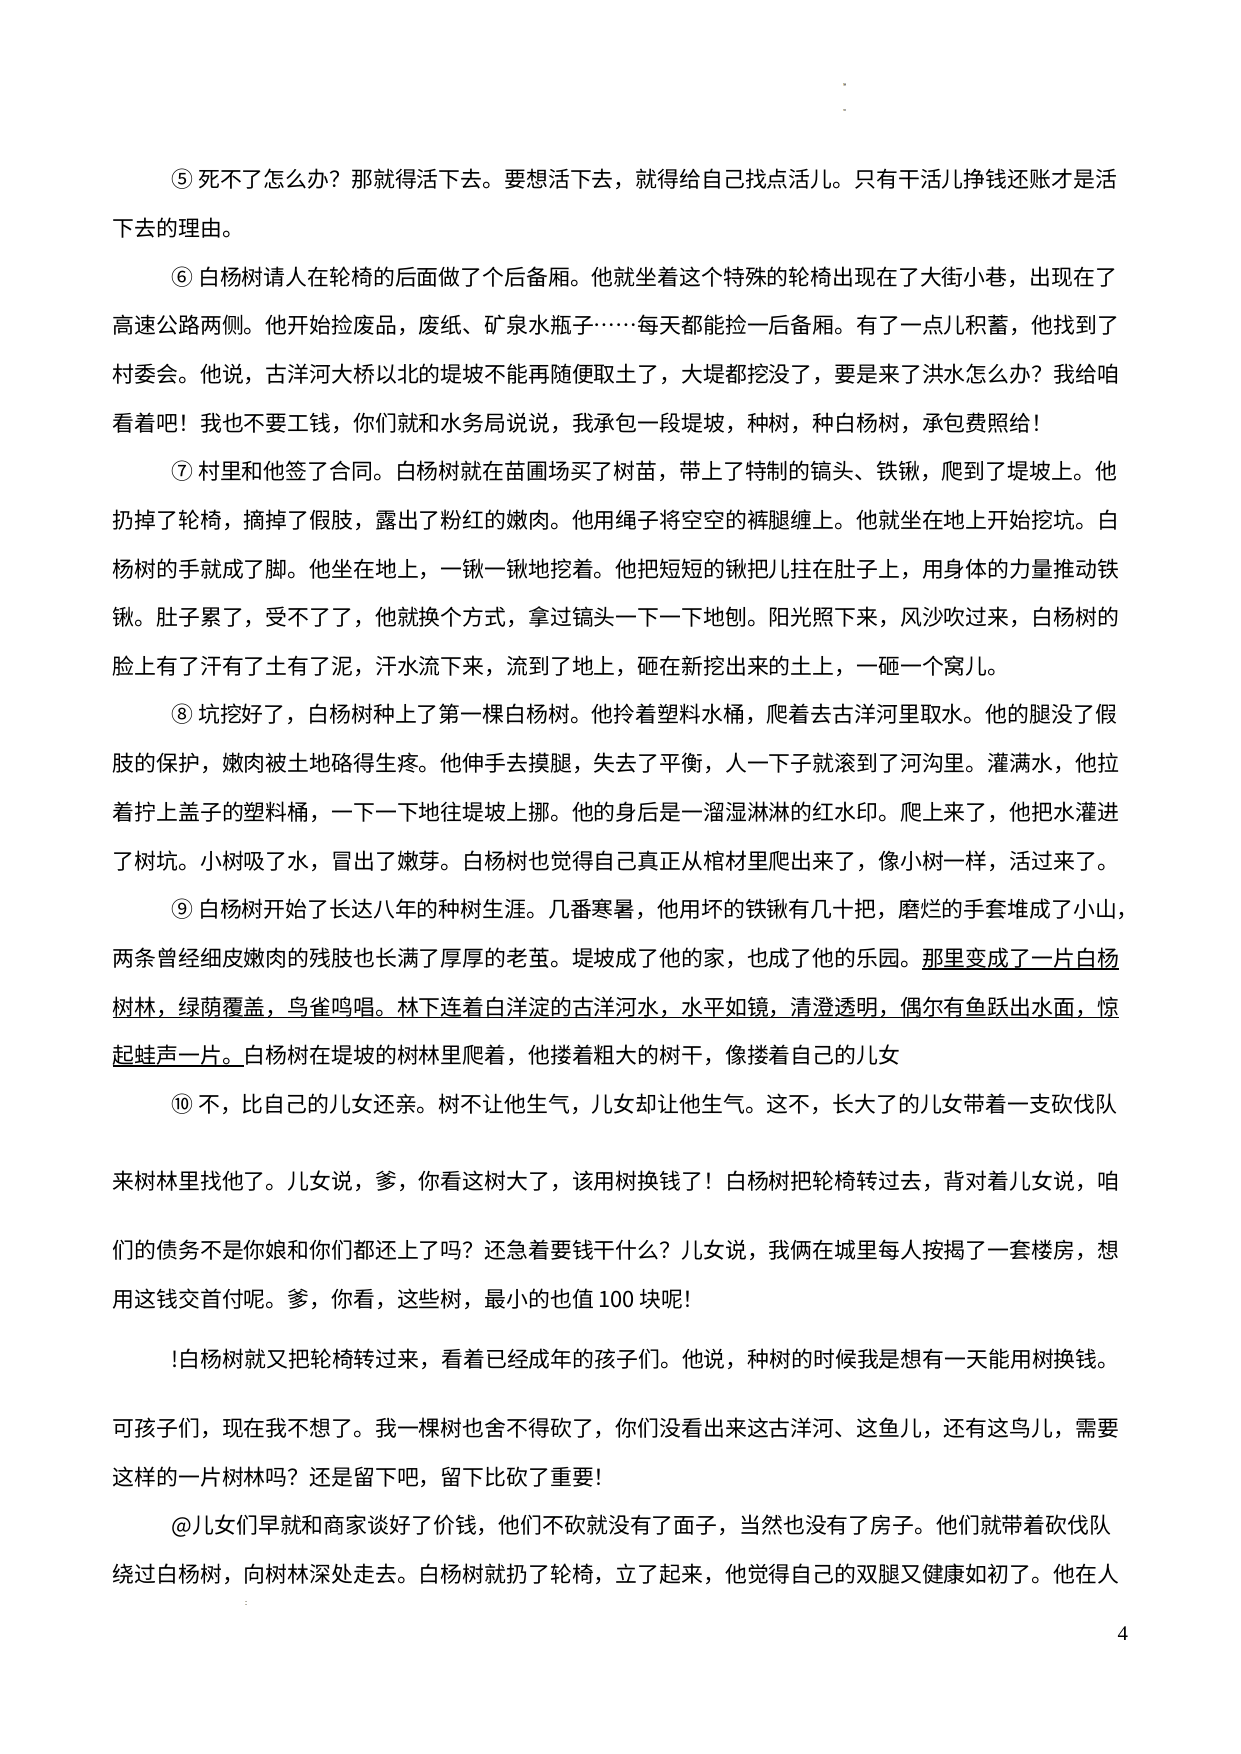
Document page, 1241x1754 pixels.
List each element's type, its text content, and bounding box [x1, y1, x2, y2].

text ⑩不，比自己的儿女还亲。树不让他生气，儿女却让他生气。这不，长大了的儿女带着一支砍伐队来树林里找他了。儿女说，爹，你看这树大了，该用树换钱了！白杨树把轮椅转过去，背对着儿女说，咱们的债务不是你娘和你们都还上了吗？还急着要钱干什么？儿女说，我俩在城里每人按揭了一套楼房，想用这钱交首付呢。爹，你看，这些树，最小的也值100块呢！ [112, 1086, 1128, 1314]
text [112, 1508, 1128, 1589]
text ⑤死不了怎么办？那就得活下去。要想活下去，就得给自己找点活儿。只有干活儿挣钱还账才是活下去的理由。 [112, 162, 1128, 243]
text ⑨白杨树开始了长达八年的种树生涯。几番寒暑，他用坏的铁锹有几十把，磨烂的手套堆成了小山，两条曾经细皮嫩肉的残肢也长满了厚厚的老茧。堤坡成了他的家，也成了他的乐园。那里变成了一片白杨树林，绿荫覆盖，鸟雀鸣唱。林下连着白洋淀的古洋河水，水平如镜，清澄透明，偶尔有鱼跃出水面，惊起蛙声一片。白杨树在堤坡的树林里爬着，他搂着粗大的树干，像搂着自己的儿女 [112, 892, 1128, 1070]
text !白杨树就又把轮椅转过来，看着已经成年的孩子们。他说，种树的时候我是想有一天能用树换钱。可孩子们，现在我不想了。我一棵树也舍不得砍了，你们没看出来这古洋河、这鱼儿，还有这鸟儿，需要这样的一片树林吗？还是留下吧，留下比砍了重要！ [112, 1329, 1128, 1492]
text ⑦村里和他签了合同。白杨树就在苗圃场买了树苗，带上了特制的镐头、铁锹，爬到了堤坡上。他扔掉了轮椅，摘掉了假肢，露出了粉红的嫩肉。他用绳子将空空的裤腿缠上。他就坐在地上开始挖坑。白杨树的手就成了脚。他坐在地上，一锹一锹地挖着。他把短短的锹把儿拄在肚子上，用身体的力量推动铁锹。肚子累了，受不了了，他就换个方式，拿过镐头一下一下地刨。阳光照下来，风沙吹过来，白杨树的脸上有了汗有了土有了泥，汗水流下来，流到了地上，砸在新挖出来的土上，一砸一个窝儿。 [112, 454, 1128, 681]
text ⑧坑挖好了，白杨树种上了第一棵白杨树。他拎着塑料水桶，爬着去古洋河里取水。他的腿没了假肢的保护，嫩肉被土地硌得生疼。他伸手去摸腿，失去了平衡，人一下子就滚到了河沟里。灌满水，他拉着拧上盖子的塑料桶，一下一下地往堤坡上挪。他的身后是一溜湿淋淋的红水印。爬上来了，他把水灌进了树坑。小树吸了水，冒出了嫩芽。白杨树也觉得自己真正从棺材里爬出来了，像小树一样，活过来了。 [112, 697, 1128, 876]
text ⑥白杨树请人在轮椅的后面做了个后备厢。他就坐着这个特殊的轮椅出现在了大街小巷，出现在了高速公路两侧。他开始捡废品，废纸、矿泉水瓶子……每天都能捡一后备厢。有了一点儿积蓄，他找到了村委会。他说，古洋河大桥以北的堤坡不能再随便取土了，大堤都挖没了，要是来了洪水怎么办？我给咱看着吧！我也不要工钱，你们就和水务局说说，我承包一段堤坡，种树，种白杨树，承包费照给！ [112, 259, 1128, 438]
